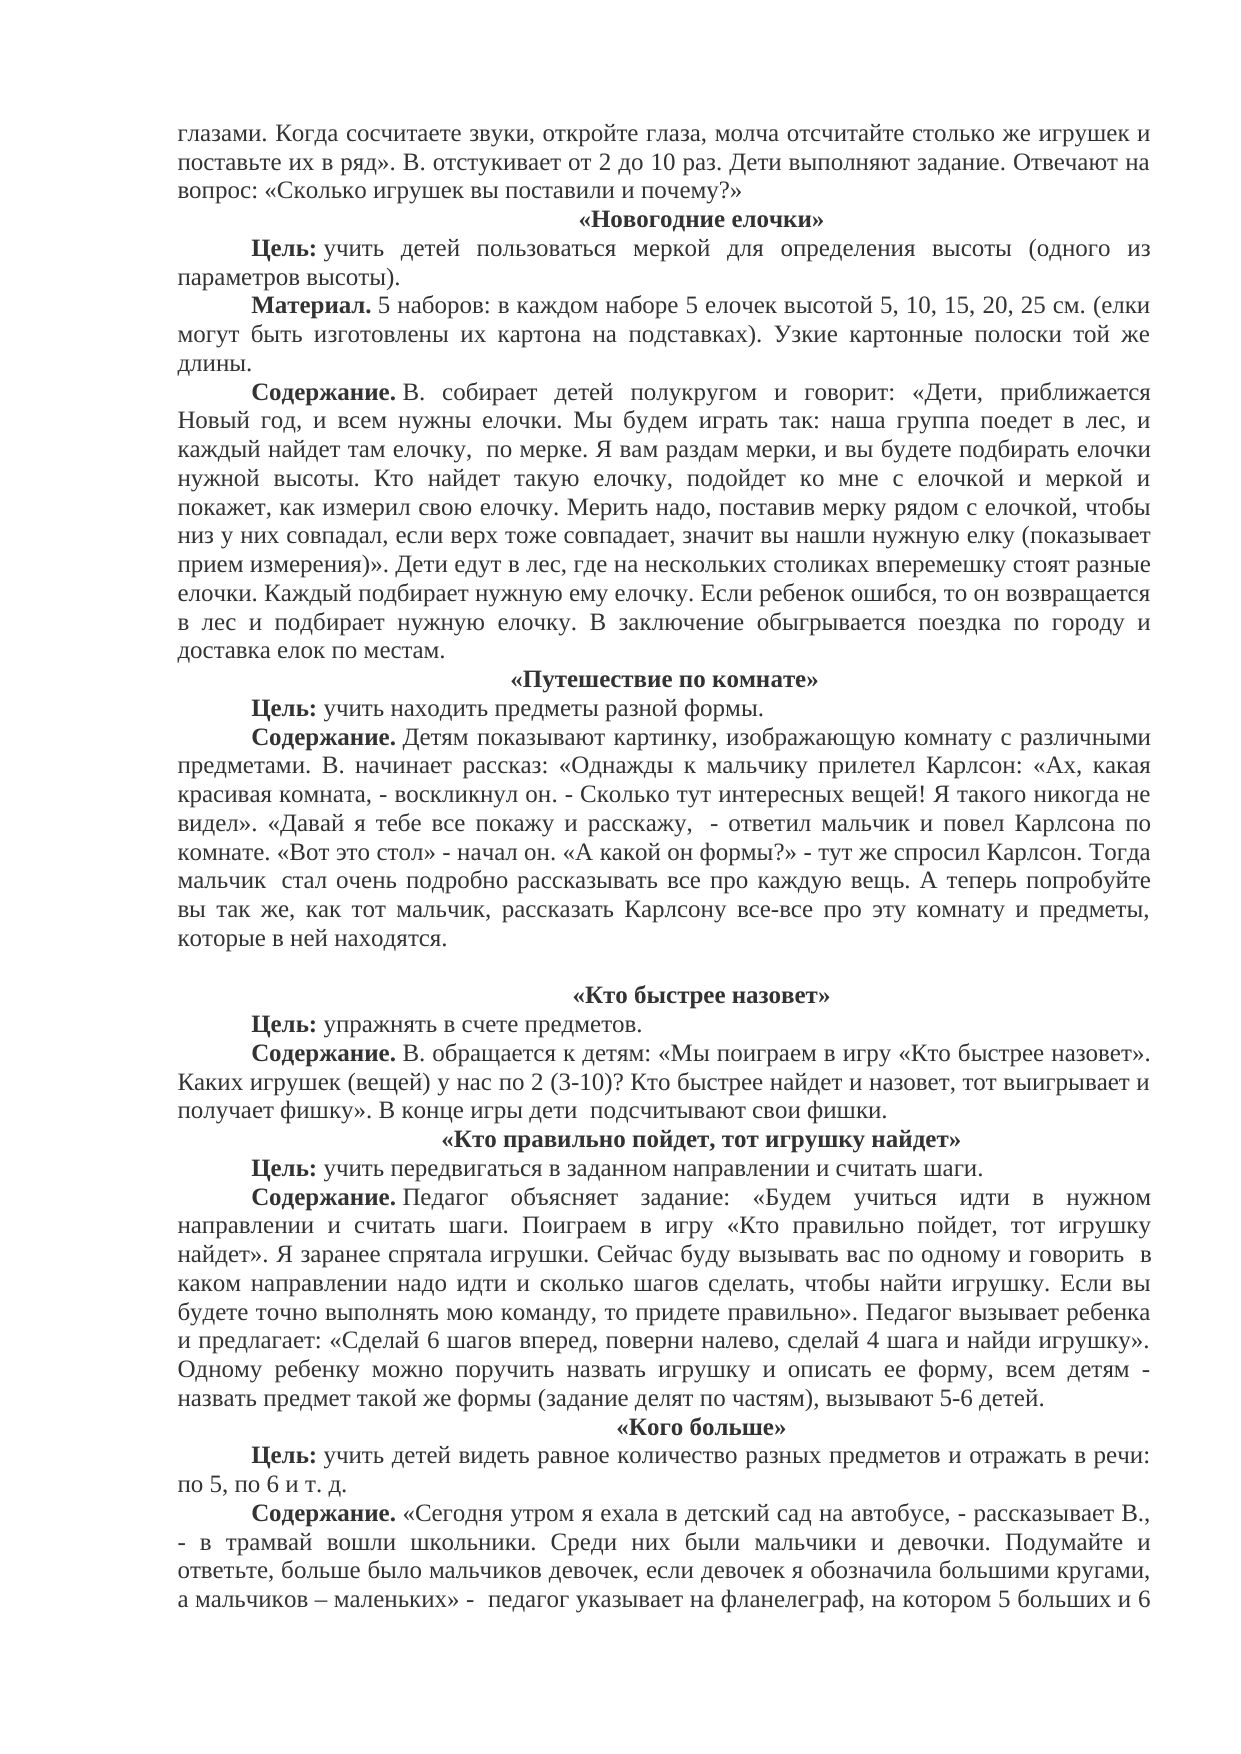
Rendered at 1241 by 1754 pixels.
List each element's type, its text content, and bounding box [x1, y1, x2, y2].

text Содержание. В. собирает детей полукругом и говорит: «Дети, приближается Новый год, и всем нужны елочки. Мы будем играть так: наша группа поедет в лес, и каждый найдет там елочку, по мерке. Я вам раздам мерки, и вы будете подбирать елочки нужной высоты. Кто найдет такую елочку, подойдет ко мне с елочкой и меркой и покажет, как измерил свою елочку. Мерить надо, поставив мерку рядом с елочкой, чтобы низ у них совпадал, если верх тоже совпадает, значит вы нашли нужную елку (показывает прием измерения)». Дети едут в лес, где на нескольких столиках вперемешку стоят разные елочки. Каждый подбирает нужную ему елочку. Если ребенок ошибся, то он возвращается в лес и подбирает нужную елочку. В заключение обыгрывается поездка по городу и доставка елок по местам. [177, 377, 1152, 664]
text Материал. 5 наборов: в каждом наборе 5 елочек высотой 5, 10, 15, 20, 25 см. (елки могут быть изготовлены их картона на подставках). Узкие картонные полоски той же длины. [177, 291, 1152, 377]
text Содержание. Педагог объясняет задание: «Будем учиться идти в нужном направлении и считать шаги. Поиграем в игру «Кто правильно пойдет, тот игрушку найдет». Я заранее спрятала игрушки. Сейчас буду вызывать вас по одному и говорить в каком направлении надо идти и сколько шагов сделать, чтобы найти игрушку. Если вы будете точно выполнять мою команду, то придете правильно». Педагог вызывает ребенка и предлагает: «Сделай 6 шагов вперед, поверни налево, сделай 4 шага и найди игрушку». Одному ребенку можно поручить назвать игрушку и описать ее форму, всем детям - назвать предмет такой же формы (задание делят по частям), вызывают 5-6 детей. [177, 1182, 1152, 1412]
text «Кто правильно пойдет, тот игрушку найдет» [177, 1124, 1152, 1153]
text Цель: учить детей пользоваться меркой для определения высоты (одного из параметров высоты). [177, 233, 1152, 291]
text Содержание. Детям показывают картинку, изображающую комнату с различными предметами. В. начинает рассказ: «Однажды к мальчику прилетел Карлсон: «Ах, какая красивая комната, - воскликнул он. - Сколько тут интересных вещей! Я такого никогда не видел». «Давай я тебе все покажу и расскажу, - ответил мальчик и повел Карлсона по комнате. «Вот это стол» - начал он. «А какой он формы?» - тут же спросил Карлсон. Тогда мальчик стал очень подробно рассказывать все про каждую вещь. А теперь попробуйте вы так же, как тот мальчик, рассказать Карлсону все-все про эту комнату и предметы, которые в ней находятся. [177, 722, 1152, 952]
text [177, 118, 1152, 204]
text Содержание. В. обращается к детям: «Мы поиграем в игру «Кто быстрее назовет». Каких игрушек (вещей) у нас по 2 (3-10)? Кто быстрее найдет и назовет, тот выигрывает и получает фишку». В конце игры дети подсчитывают свои фишки. [177, 1038, 1152, 1124]
text «Путешествие по комнате» [177, 664, 1152, 693]
text Цель: учить передвигаться в заданном направлении и считать шаги. [177, 1153, 1152, 1182]
text Цель: упражнять в счете предметов. [177, 1009, 1152, 1038]
text «Кого больше» [177, 1412, 1152, 1441]
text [177, 1498, 1152, 1613]
text Цель: учить детей видеть равное количество разных предметов и отражать в речи: по 5, по 6 и т. д. [177, 1441, 1152, 1498]
text «Кто быстрее назовет» [177, 981, 1152, 1009]
text Цель: учить находить предметы разной формы. [177, 693, 1152, 722]
text «Новогодние елочки» [177, 204, 1152, 233]
